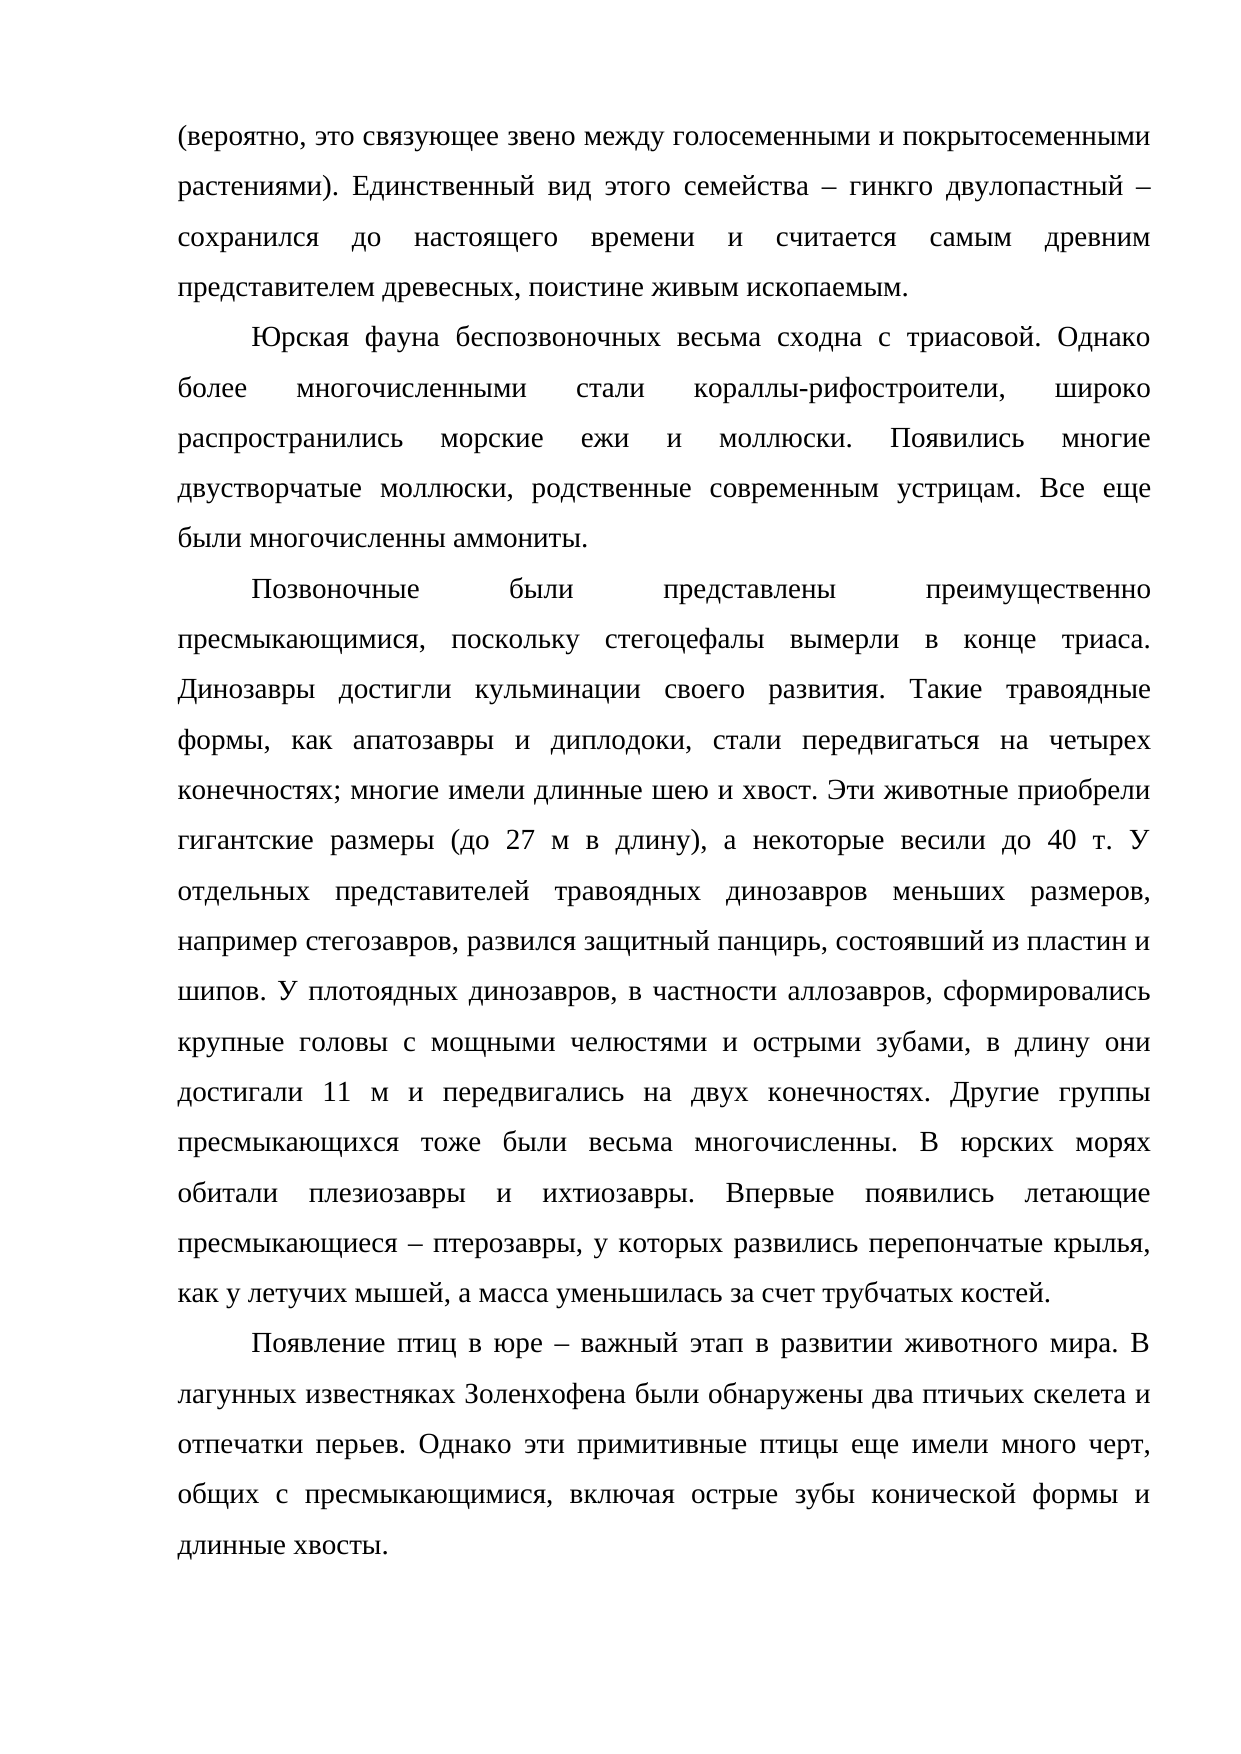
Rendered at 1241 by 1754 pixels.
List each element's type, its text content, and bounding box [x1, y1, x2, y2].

text Появление птиц в юре – важный этап в развитии животного мира. В лагунных известняках Золенхофена были обнаружены два птичьих скелета и отпечатки перьев. Однако эти примитивные птицы еще имели много черт, общих с пресмыкающимися, включая острые зубы конической формы и длинные хвосты. [177, 1326, 1152, 1560]
text Позвоночные были представлены преимущественно пресмыкающимися, поскольку стегоцефалы вымерли в конце триаса. Динозавры достигли кульминации своего развития. Такие травоядные формы, как апатозавры и диплодоки, стали передвигаться на четырех конечностях; многие имели длинные шею и хвост. Эти животные приобрели гигантские размеры (до в длину), а некоторые весили до 40 т. У отдельных представителей травоядных динозавров меньших размеров, например стегозавров, развился защитный панцирь, состоявший из пластин и шипов. У плотоядных динозавров, в частности аллозавров, сформировались крупные головы с мощными челюстями и острыми зубами, в длину они достигали и передвигались на двух конечностях. Другие группы пресмыкающихся тоже были весьма многочисленны. В юрских морях обитали плезиозавры и ихтиозавры. Впервые появились летающие пресмыкающиеся – птерозавры, у которых развились перепончатые крылья, как у летучих мышей, а масса уменьшилась за счет трубчатых костей. [177, 571, 1152, 1309]
text Юрская фауна беспозвоночных весьма сходна с триасовой. Однако более многочисленными стали кораллы-рифостроители, широко распространились морские ежи и моллюски. Появились многие двустворчатые моллюски, родственные современным устрицам. Все еще были многочисленны аммониты. [177, 319, 1152, 554]
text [177, 118, 1152, 303]
